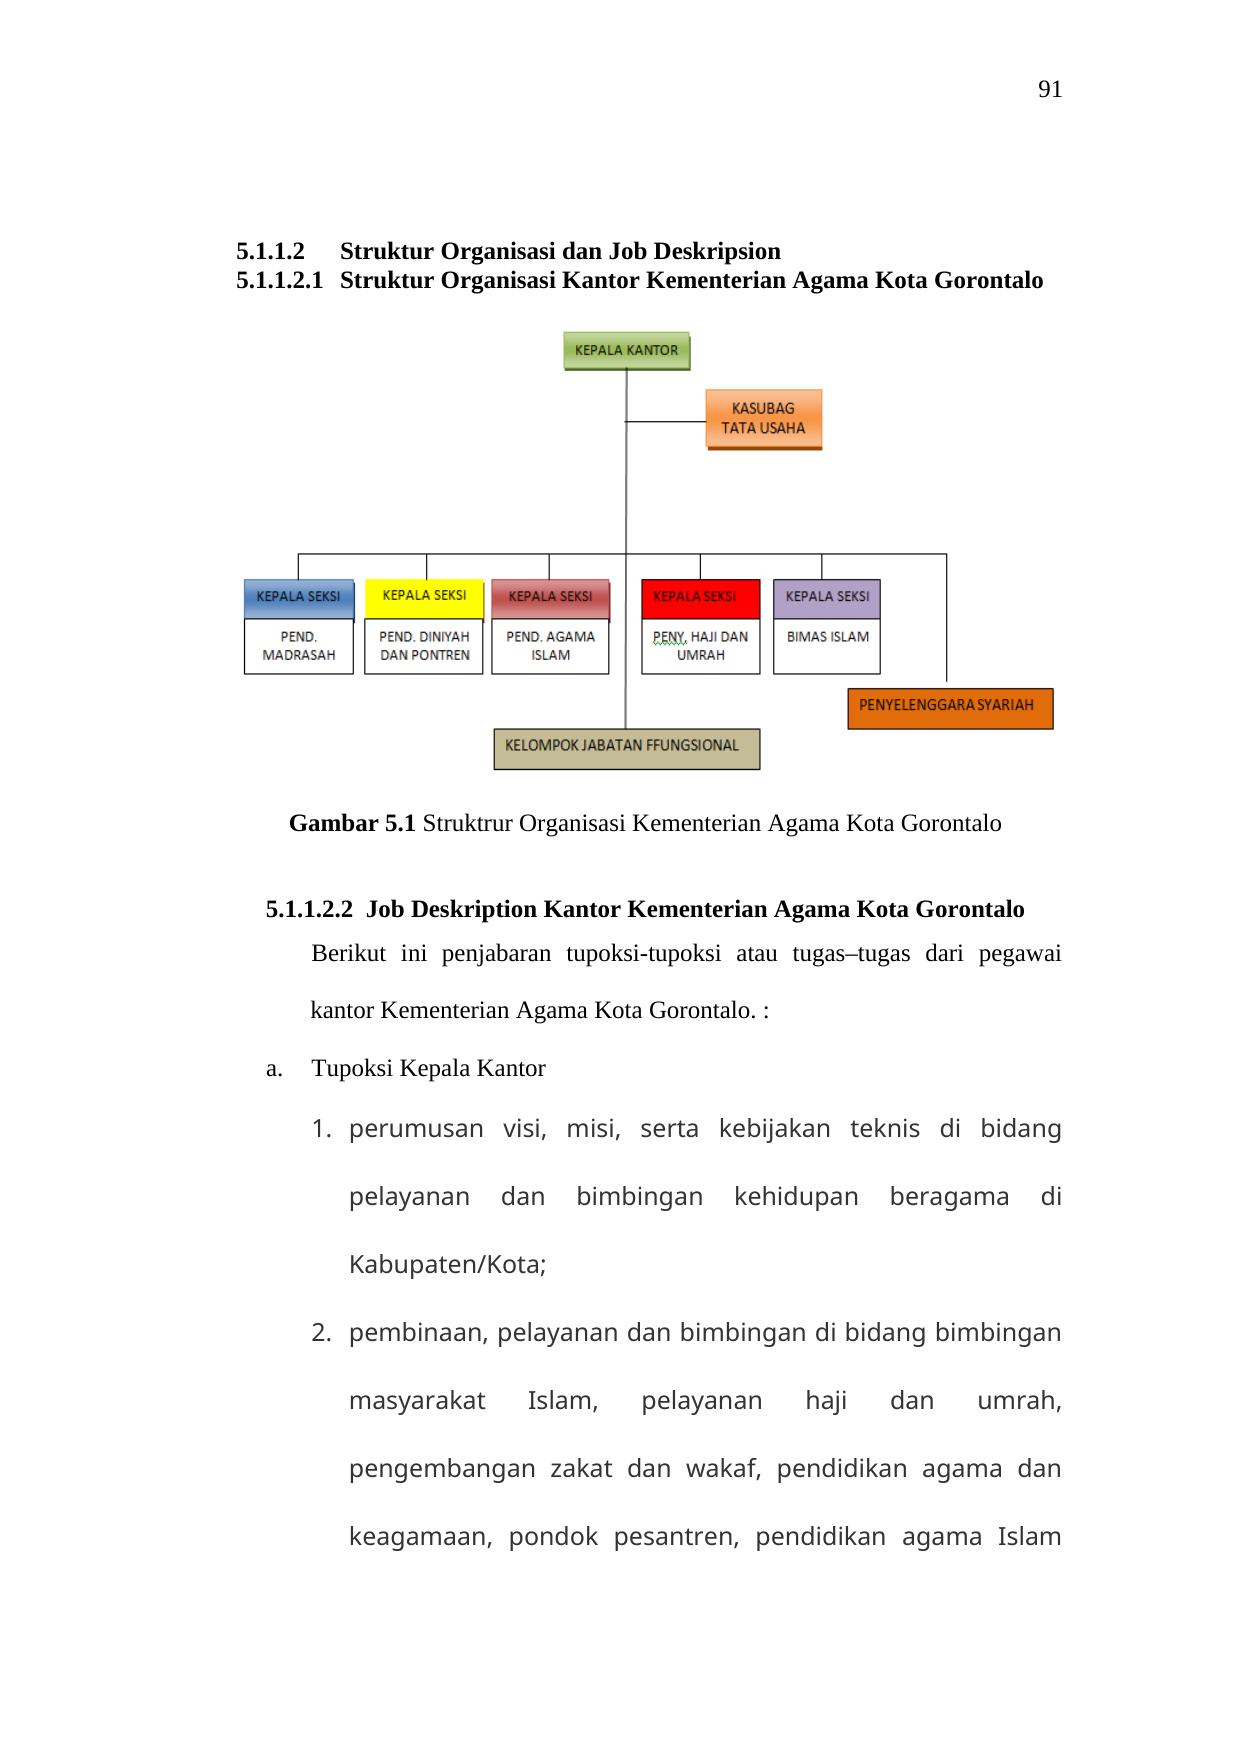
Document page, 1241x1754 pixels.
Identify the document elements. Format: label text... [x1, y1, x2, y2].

text Berikut ini penjabaran tupoksi-tupoksi atau tugas–tugas dari pegawai kantor Kementerian Agama Kota Gorontalo. : [309, 938, 1063, 1024]
text 5.1.1.2 Struktur Organisasi dan Job Deskripsion [236, 236, 1054, 265]
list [311, 1314, 1063, 1553]
list perumusan visi, misi, serta kebijakan teknis di bidang pelayanan dan bimbingan kehidupan beragama di Kabupaten/Kota; [311, 1110, 1063, 1281]
text 5.1.1.2.2 Job Deskription Kantor Kementerian Agama Kota Gorontalo [236, 894, 1054, 923]
picture [236, 322, 1063, 780]
list Tupoksi Kepala Kantor [266, 1053, 1063, 1081]
text 5.1.1.2.1 Struktur Organisasi Kantor Kementerian Agama Kota Gorontalo [236, 265, 1054, 294]
text Gambar 5.1 Struktrur Organisasi Kementerian Agama Kota Gorontalo [236, 808, 1054, 837]
